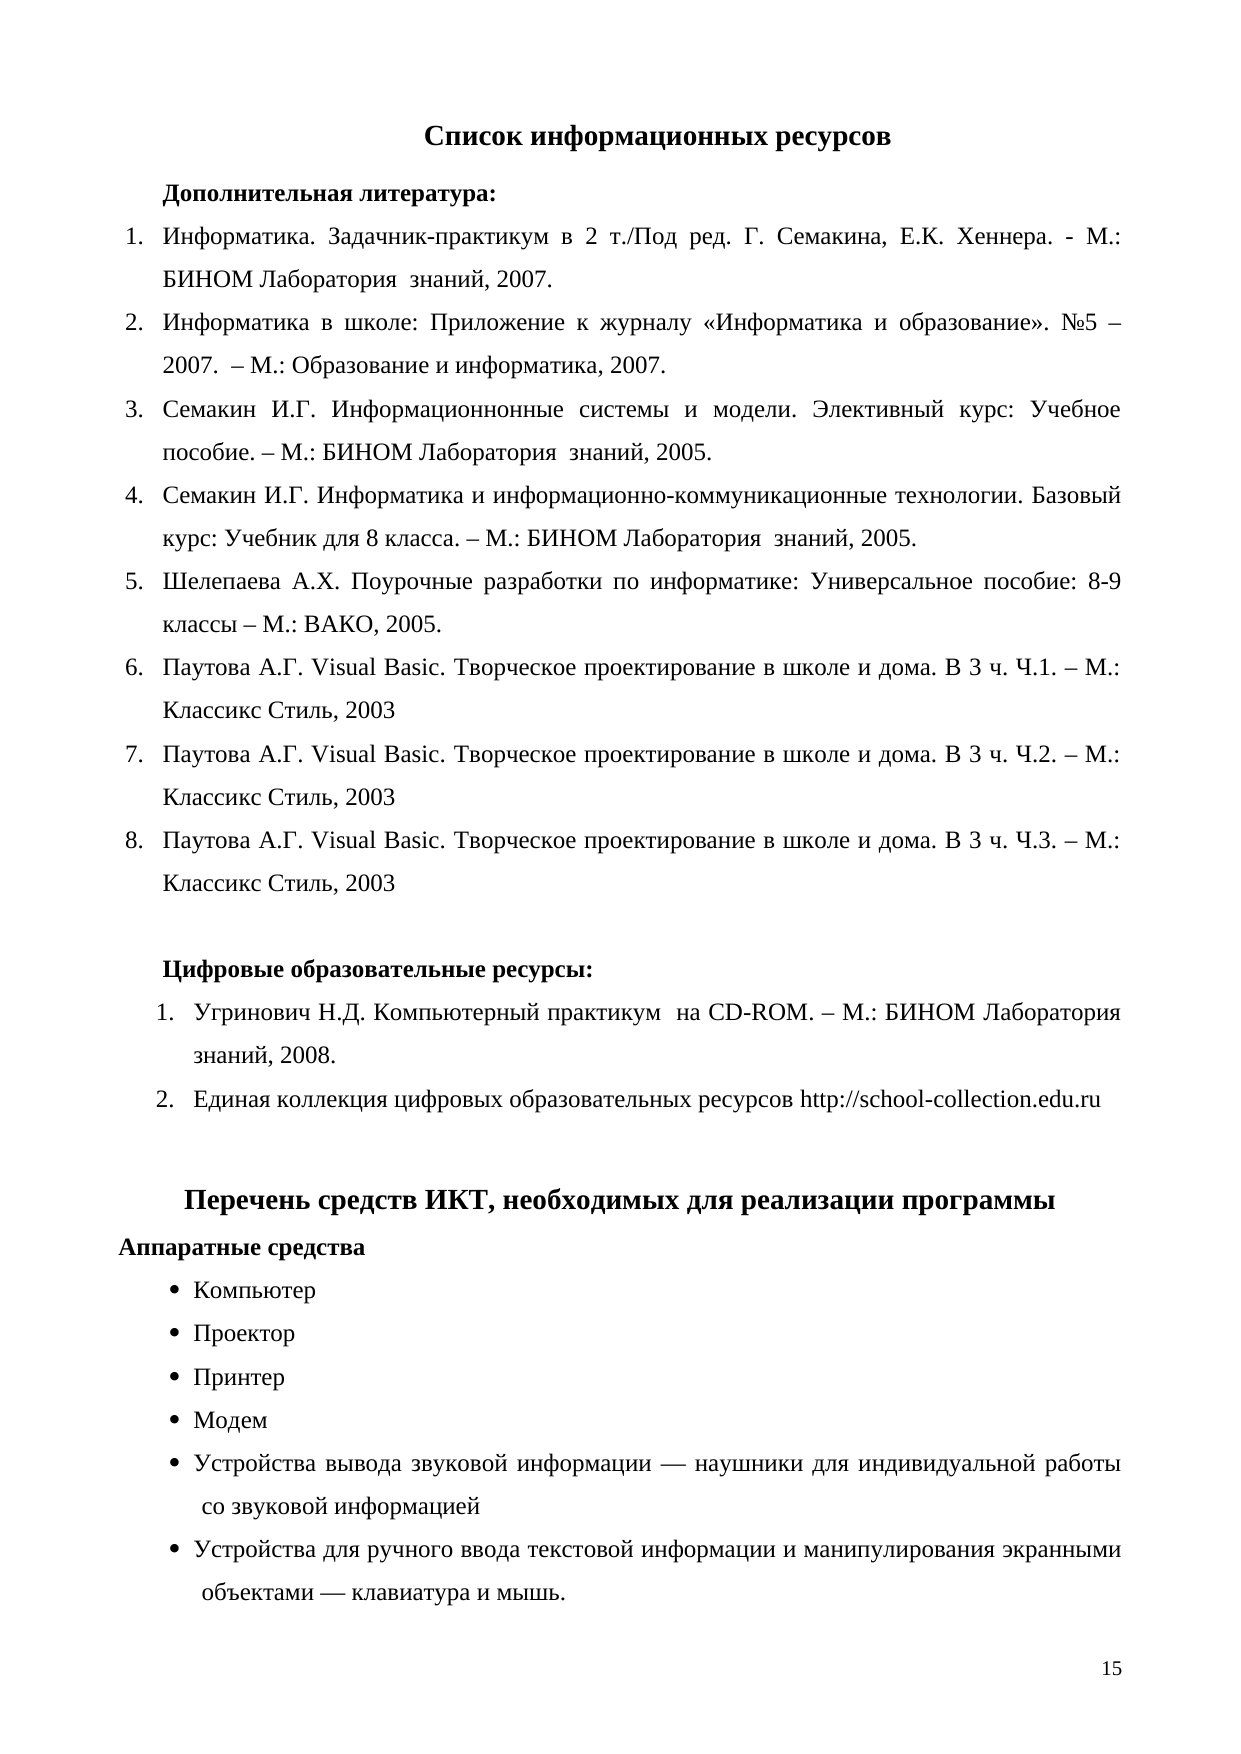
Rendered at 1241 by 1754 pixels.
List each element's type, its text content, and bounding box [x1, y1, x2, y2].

list Единая коллекция цифровых образовательных ресурсов http://school-collection.edu.ru [156, 1084, 1122, 1112]
list Семакин И.Г. Информатика и информационно-коммуникационные технологии. Базовый курс: Учебник для 8 класса. – М.: БИНОМ Лаборатория знаний, 2005. [125, 480, 1122, 552]
list Информатика в школе: Приложение к журналу «Информатика и образование». №5 – 2007. – М.: Образование и информатика, 2007. [125, 307, 1122, 379]
list Модем [170, 1405, 1122, 1433]
list Угринович Н.Д. Компьютерный практикум на CD-ROM. – М.: БИНОМ Лаборатория знаний, 2008. [156, 997, 1122, 1069]
list Устройства вывода звуковой информации — наушники для индивидуальной работы со звуковой информацией [170, 1448, 1122, 1520]
text Список информационных ресурсов [193, 118, 1122, 152]
list Паутова А.Г. Visual Basic. Творческое проектирование в школе и дома. В 3 ч. Ч.2. – М.: Классикс Стиль, 2003 [125, 739, 1122, 811]
list Паутова А.Г. Visual Basic. Творческое проектирование в школе и дома. В 3 ч. Ч.1. – М.: Классикс Стиль, 2003 [125, 652, 1122, 724]
list Паутова А.Г. Visual Basic. Творческое проектирование в школе и дома. В 3 ч. Ч.3. – М.: Классикс Стиль, 2003 [125, 825, 1122, 897]
list Информатика. Задачник-практикум в 2 т./Под ред. Г. Семакина, Е.К. Хеннера. - М.: БИНОМ Лаборатория знаний, 2007. [125, 221, 1122, 293]
list Шелепаева А.Х. Поурочные разработки по информатике: Универсальное пособие: 8-9 классы – М.: ВАКО, 2005. [125, 566, 1122, 638]
text Перечень средств ИКТ, необходимых для реализации программы [118, 1182, 1122, 1215]
list Устройства для ручного ввода текстовой информации и манипулирования экранными объектами — клавиатура и мышь. [170, 1534, 1122, 1606]
text Аппаратные средства [118, 1232, 1122, 1261]
text Цифровые образовательные ресурсы: [118, 954, 1122, 983]
list Семакин И.Г. Информационнонные системы и модели. Элективный курс: Учебное пособие. – М.: БИНОМ Лаборатория знаний, 2005. [125, 394, 1122, 466]
text Дополнительная литература: [118, 178, 1122, 207]
list Принтер [170, 1362, 1122, 1390]
list Компьютер [170, 1275, 1122, 1304]
list Проектор [170, 1318, 1122, 1347]
